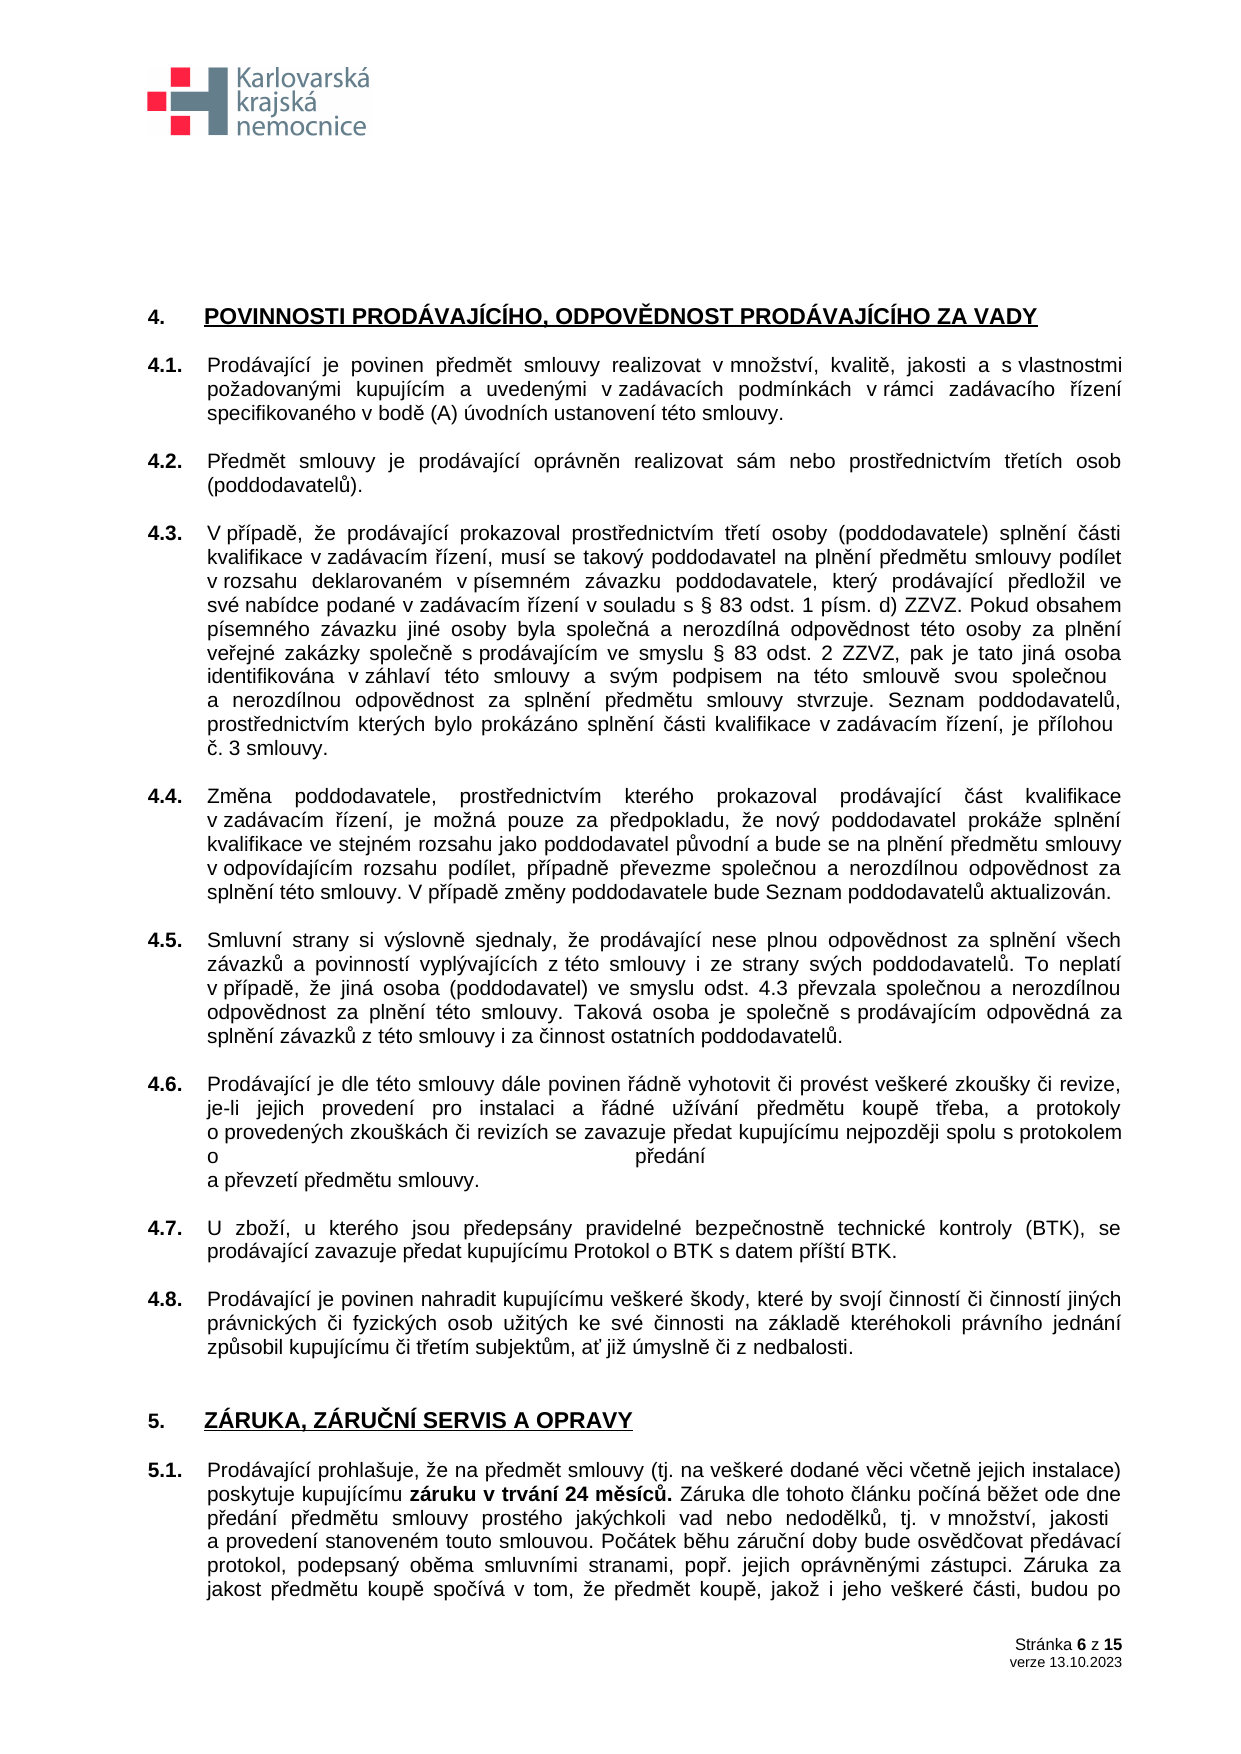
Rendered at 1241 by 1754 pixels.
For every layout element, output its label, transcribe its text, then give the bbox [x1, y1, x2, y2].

subtitle V případě, že prodávající prokazoval prostřednictvím třetí osoby (poddodavatele) splnění části kvalifikace v zadávacím řízení, musí se takový poddodavatel na plnění předmětu smlouvy podílet v rozsahu deklarovaném v písemném závazku poddodavatele, který prodávající předložil ve své nabídce podané v zadávacím řízení v souladu s § 83 odst. 1 písm. d) ZZVZ. Pokud obsahem písemného závazku jiné osoby byla společná a nerozdílná odpovědnost této osoby za plnění veřejné zakázky společně s prodávajícím ve smyslu § 83 odst. 2 ZZVZ, pak je tato jiná osoba identifikována v záhlaví této smlouvy a svým podpisem na této smlouvě svou společnou a nerozdílnou odpovědnost za splnění předmětu smlouvy stvrzuje. Seznam poddodavatelů, prostřednictvím kterých bylo prokázáno splnění části kvalifikace v zadávacím řízení, je přílohou č. 3 smlouvy. [148, 521, 1122, 760]
subtitle Smluvní strany si výslovně sjednaly, že prodávající nese plnou odpovědnost za splnění všech závazků a povinností vyplývajících z této smlouvy i ze strany svých poddodavatelů. To neplatí v případě, že jiná osoba (poddodavatel) ve smyslu odst. 4.3 převzala společnou a nerozdílnou odpovědnost za plnění této smlouvy. Taková osoba je společně s prodávajícím odpovědná za splnění závazků z této smlouvy i za činnost ostatních poddodavatelů. [148, 928, 1122, 1048]
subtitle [148, 1457, 1122, 1601]
subtitle Prodávající je povinen předmět smlouvy realizovat v množství, kvalitě, jakosti a s vlastnostmi požadovanými kupujícím a uvedenými v zadávacích podmínkách v rámci zadávacího řízení specifikovaného v bodě (A) úvodních ustanovení této smlouvy. [148, 353, 1122, 425]
subtitle U zboží, u kterého jsou předepsány pravidelné bezpečnostně technické kontroly (BTK), se prodávající zavazuje předat kupujícímu Protokol o BTK s datem příští BTK. [148, 1215, 1122, 1263]
picture [147, 67, 373, 136]
subtitle Prodávající je povinen nahradit kupujícímu veškeré škody, které by svojí činností či činností jiných právnických či fyzických osob užitých ke své činnosti na základě kteréhokoli právního jednání způsobil kupujícímu či třetím subjektům, ať již úmyslně či z nedbalosti. [148, 1287, 1122, 1359]
list Prodávající je dle této smlouvy dále povinen řádně vyhotovit či provést veškeré zkoušky či revize, je-li jejich provedení pro instalaci a řádné užívání předmětu koupě třeba, a protokoly o provedených zkouškách či revizích se zavazuje předat kupujícímu nejpozději spolu s protokolem o předání a převzetí předmětu smlouvy. [148, 1072, 1122, 1191]
list ZÁRUKA, ZÁRUČNÍ SERVIS A OPRAVY [148, 1407, 1122, 1433]
subtitle Předmět smlouvy je prodávající oprávněn realizovat sám nebo prostřednictvím třetích osob (poddodavatelů). [148, 449, 1122, 497]
list POVINNOSTI PRODÁVAJÍCÍHO, ODPOVĚDNOST PRODÁVAJÍCÍHO ZA VADY [148, 303, 1122, 329]
subtitle Změna poddodavatele, prostřednictvím kterého prokazoval prodávající část kvalifikace v zadávacím řízení, je možná pouze za předpokladu, že nový poddodavatel prokáže splnění kvalifikace ve stejném rozsahu jako poddodavatel původní a bude se na plnění předmětu smlouvy v odpovídajícím rozsahu podílet, případně převezme společnou a nerozdílnou odpovědnost za splnění této smlouvy. V případě změny poddodavatele bude Seznam poddodavatelů aktualizován. [148, 784, 1122, 904]
